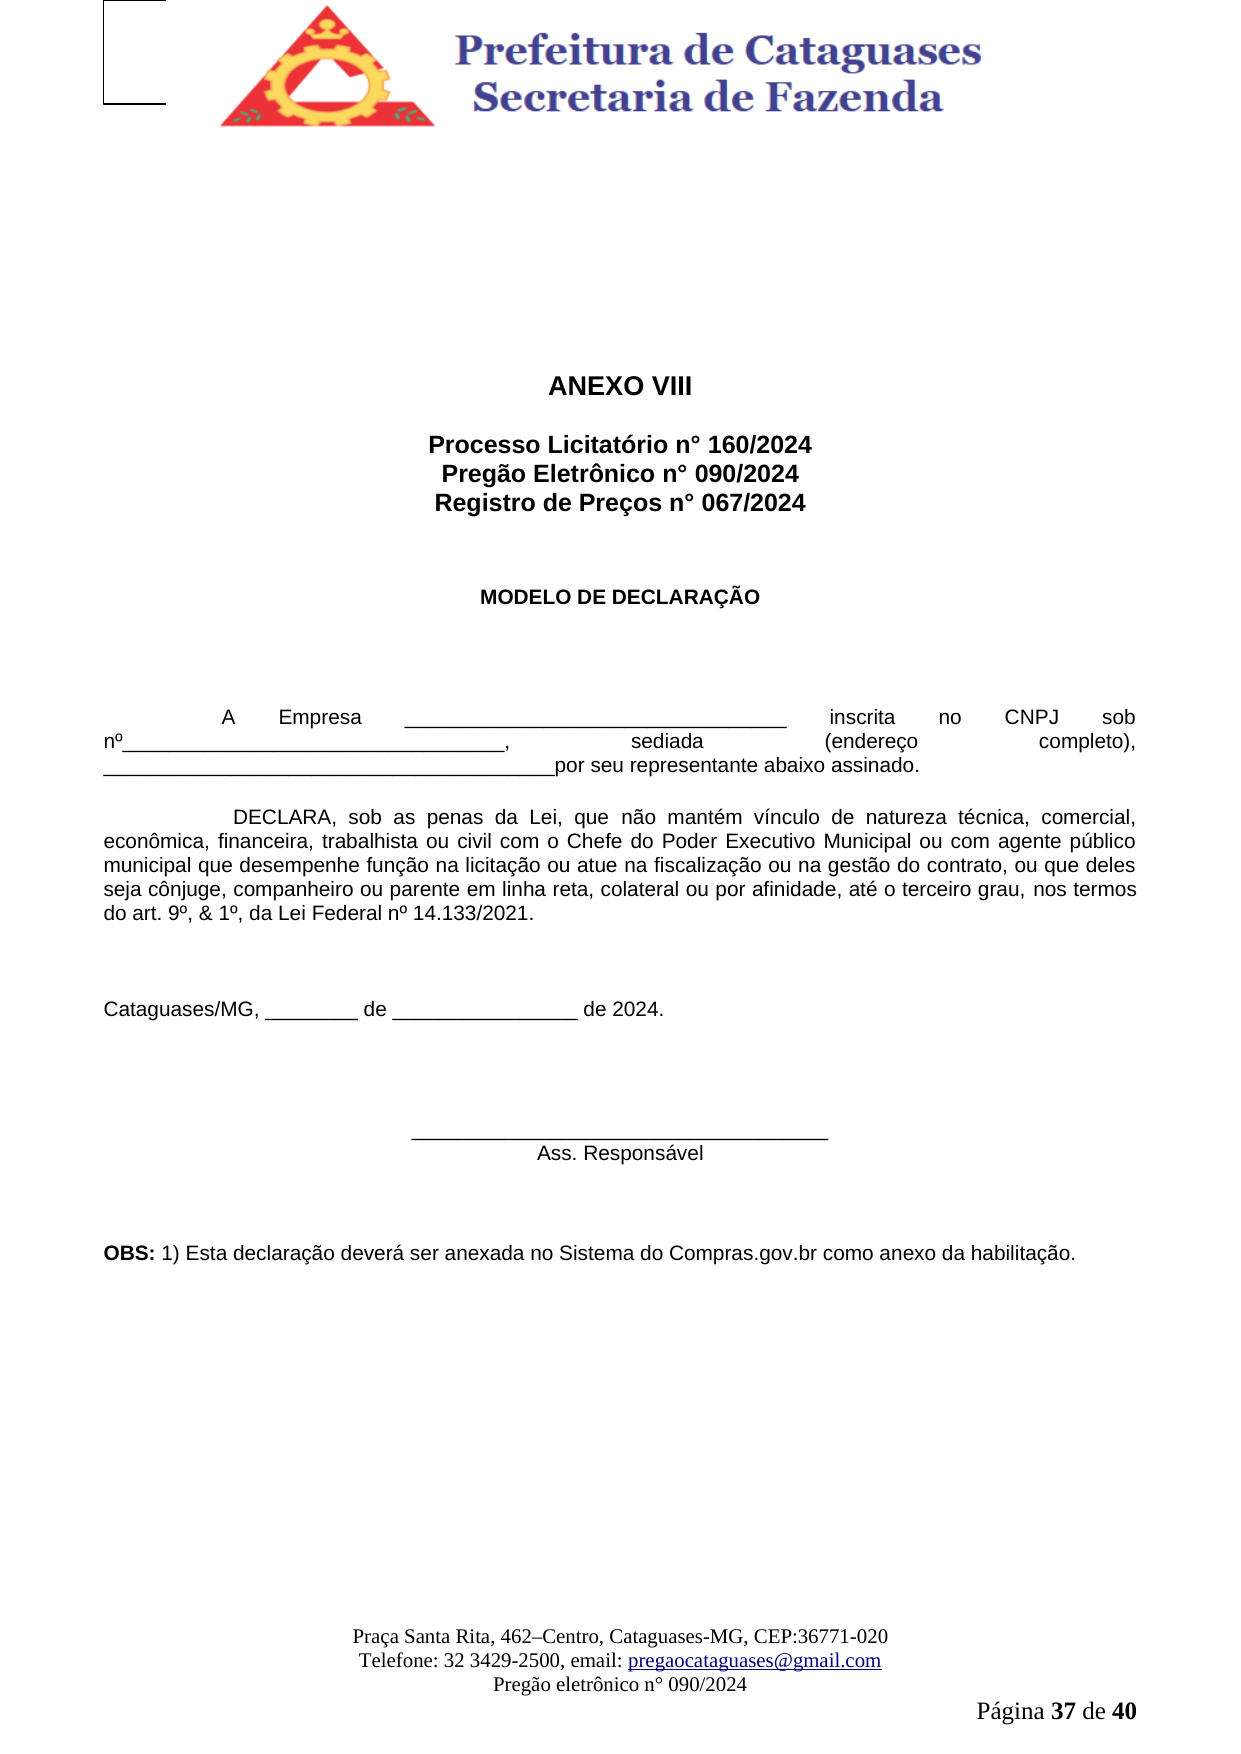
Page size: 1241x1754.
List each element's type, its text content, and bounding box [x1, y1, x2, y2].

text MODELO DE DECLARAÇÃO [103, 585, 1137, 609]
picture [165, 0, 1075, 148]
text ANEXO VIII [103, 370, 1137, 402]
text Cataguases/MG, ________ de ________________ de 2024. [103, 997, 1137, 1021]
text DECLARA, sob as penas da Lei, que não mantém vínculo de natureza técnica, comercial, econômica, financeira, trabalhista ou civil com o Chefe do Poder Executivo Municipal ou com agente público municipal que desempenhe função na licitação ou atue na fiscalização ou na gestão do contrato, ou que deles seja cônjuge, companheiro ou parente em linha reta, colateral ou por afinidade, até o terceiro grau, nos termos do art. 9º, & 1º, da Lei Federal nº 14.133/2021. [103, 805, 1137, 925]
text Ass. Responsável [103, 1141, 1137, 1164]
text Pregão Eletrônico n° 090/2024 [103, 459, 1137, 488]
text A Empresa _________________________________ inscrita no CNPJ sob nº_________________________________, sediada (endereço completo), _______________________________________por seu representante abaixo assinado. [103, 704, 1137, 776]
text Registro de Preços n° 067/2024 [103, 488, 1137, 517]
text Processo Licitatório n° 160/2024 [103, 430, 1137, 459]
text ____________________________________ [103, 1117, 1137, 1141]
text OBS: 1) Esta declaração deverá ser anexada no Sistema do Compras.gov.br como anexo da habilitação. [103, 1241, 1137, 1265]
